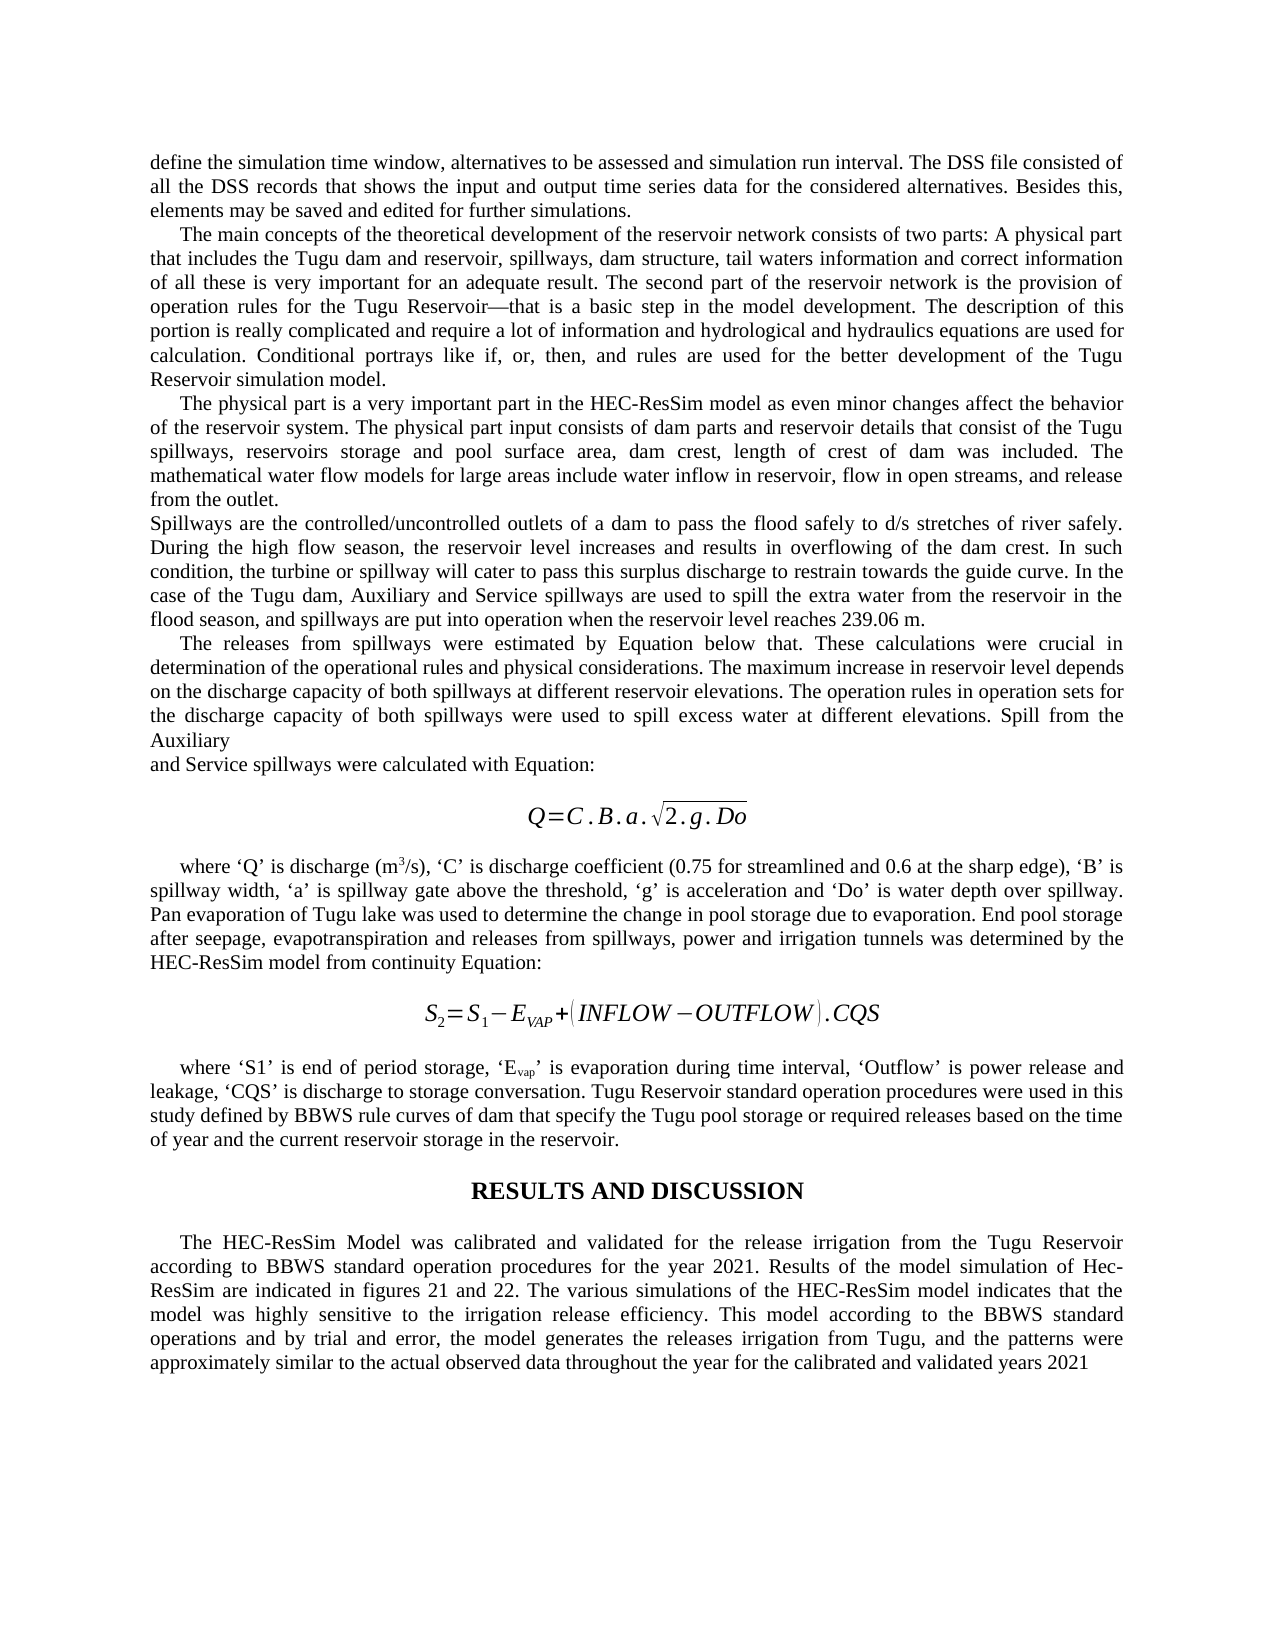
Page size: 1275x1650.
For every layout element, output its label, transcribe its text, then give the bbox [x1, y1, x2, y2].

text The physical part is a very important part in the HEC-ResSim model as even minor changes affect the behavior of the reservoir system. The physical part input consists of dam parts and reservoir details that consist of the Tugu spillways, reservoirs storage and pool surface area, dam crest, length of crest of dam was included. The mathematical water flow models for large areas include water inflow in reservoir, flow in open streams, and release from the outlet. [150, 391, 1125, 511]
text and Service spillways were calculated with Equation: [150, 752, 1125, 776]
text The main concepts of the theoretical development of the reservoir network consists of two parts: A physical part that includes the Tugu dam and reservoir, spillways, dam structure, tail waters information and correct information of all these is very important for an adequate result. The second part of the reservoir network is the provision of operation rules for the Tugu Reservoir—that is a basic step in the model development. The description of this portion is really complicated and require a lot of information and hydrological and hydraulics equations are used for calculation. Conditional portrays like if, or, then, and rules are used for the better development of the Tugu Reservoir simulation model. [150, 222, 1125, 391]
subtitle results and discussion [150, 1176, 1125, 1205]
text Spillways are the controlled/uncontrolled outlets of a dam to pass the flood safely to d/s stretches of river safely. During the high flow season, the reservoir level increases and results in overflowing of the dam crest. In such condition, the turbine or spillway will cater to pass this surplus discharge to restrain towards the guide curve. In the case of the Tugu dam, Auxiliary and Service spillways are used to spill the extra water from the reservoir in the flood season, and spillways are put into operation when the reservoir level reaches 239.06 m. [150, 511, 1125, 631]
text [150, 150, 1125, 222]
text The HEC-ResSim Model was calibrated and validated for the release irrigation from the Tugu Reservoir according to BBWS standard operation procedures for the year 2021. Results of the model simulation of Hec-ResSim are indicated in figures 21 and 22. The various simulations of the HEC-ResSim model indicates that the model was highly sensitive to the irrigation release efficiency. This model according to the BBWS standard operations and by trial and error, the model generates the releases irrigation from Tugu, and the patterns were approximately similar to the actual observed data throughout the year for the calibrated and validated years 2021 [150, 1230, 1125, 1374]
text The releases from spillways were estimated by Equation below that. These calculations were crucial in determination of the operational rules and physical considerations. The maximum increase in reservoir level depends on the discharge capacity of both spillways at different reservoir elevations. The operation rules in operation sets for the discharge capacity of both spillways were used to spill excess water at different elevations. Spill from the Auxiliary [150, 631, 1125, 752]
text where ‘Q’ is discharge (m3/s), ‘C’ is discharge coefficient (0.75 for streamlined and 0.6 at the sharp edge), ‘B’ is spillway width, ‘a’ is spillway gate above the threshold, ‘g’ is acceleration and ‘Do’ is water depth over spillway. Pan evaporation of Tugu lake was used to determine the change in pool storage due to evaporation. End pool storage after seepage, evapotranspiration and releases from spillways, power and irrigation tunnels was determined by the HEC-ResSim model from continuity Equation: [150, 853, 1125, 974]
text where ‘S1’ is end of period storage, ‘Evap’ is evaporation during time interval, ‘Outflow’ is power release and leakage, ‘CQS’ is discharge to storage conversation. Tugu Reservoir standard operation procedures were used in this study defined by BBWS rule curves of dam that specify the Tugu pool storage or required releases based on the time of year and the current reservoir storage in the reservoir. [150, 1055, 1125, 1151]
